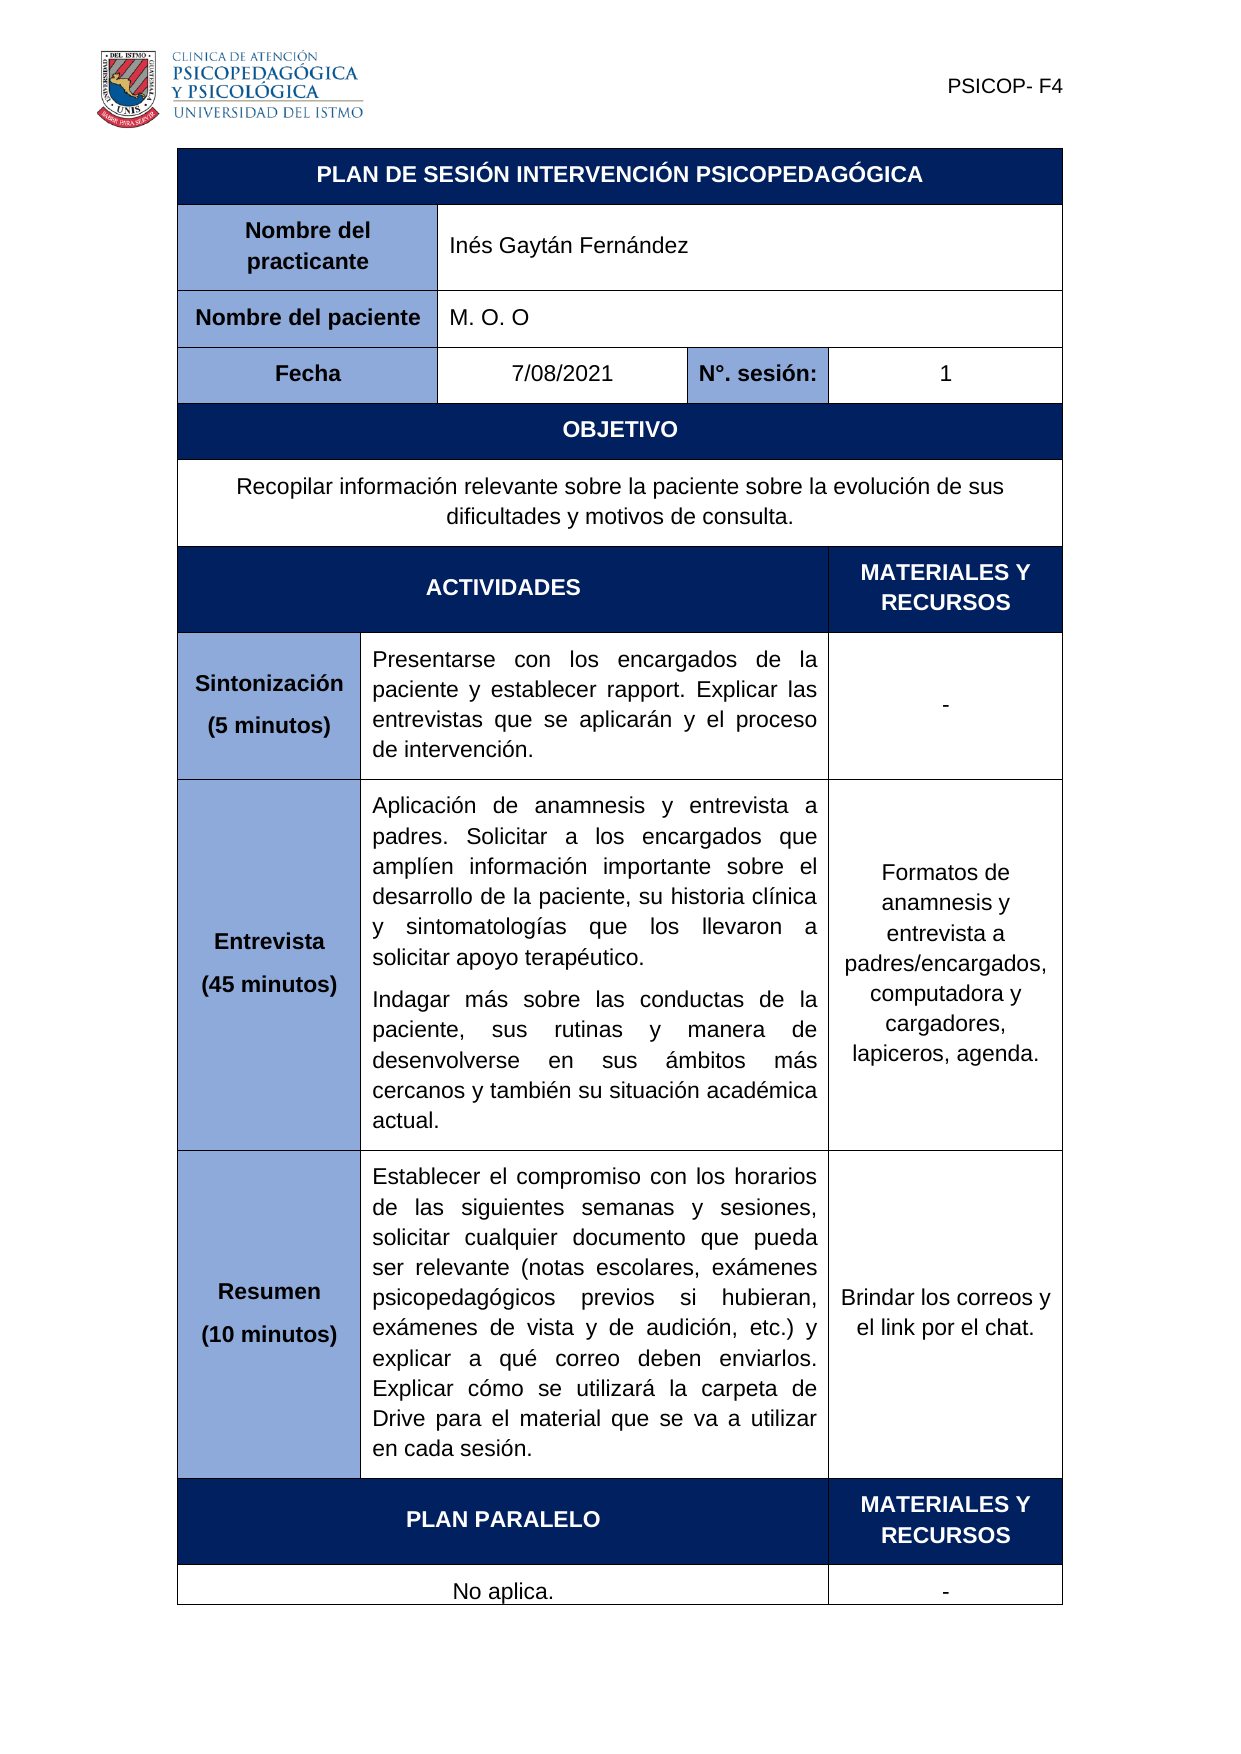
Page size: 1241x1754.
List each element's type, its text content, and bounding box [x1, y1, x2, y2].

table_cell 1 [829, 348, 1062, 403]
table_cell Brindar los correos y el link por el chat. [829, 1151, 1062, 1478]
table_cell - [829, 633, 1062, 779]
table_cell No aplica. [178, 1565, 828, 1604]
table_cell - [829, 1565, 1062, 1604]
table_cell MATERIALES Y RECURSOS [829, 547, 1062, 632]
table_cell Establecer el compromiso con los horarios de las siguientes semanas y sesiones, solicitar cualquier documento que pueda ser relevante (notas escolares, exámenes psicopedagógicos previos si hubieran, exámenes de vista y de audición, etc.) y explicar a qué correo deben enviarlos. Explicar cómo se utilizará la carpeta de Drive para el material que se va a utilizar en cada sesión. [361, 1151, 828, 1478]
table_cell N°. sesión: [688, 348, 828, 403]
table_cell Aplicación de anamnesis y entrevista a padres. Solicitar a los encargados que amplíen información importante sobre el desarrollo de la paciente, su historia clínica y sintomatologías que los llevaron a solicitar apoyo terapéutico. Indagar más sobre las conductas de la paciente, sus rutinas y manera de desenvolverse en sus ámbitos más cercanos y también su situación académica actual. [361, 780, 828, 1150]
table_cell Inés Gaytán Fernández [438, 205, 1062, 290]
table_cell Presentarse con los encargados de la paciente y establecer rapport. Explicar las entrevistas que se aplicarán y el proceso de intervención. [361, 633, 828, 779]
table_cell PLAN PARALELO [178, 1479, 828, 1564]
table_cell MATERIALES Y RECURSOS [829, 1479, 1062, 1564]
table_header PLAN DE SESIÓN INTERVENCIÓN PSICOPEDAGÓGICA [178, 149, 1062, 204]
table_cell Entrevista (45 minutos) [178, 780, 360, 1150]
table_cell Nombre del paciente [178, 291, 437, 347]
table_cell Fecha [178, 348, 437, 403]
table_cell Nombre del practicante [178, 205, 437, 290]
table_cell 7/08/2021 [438, 348, 687, 403]
table_cell Resumen (10 minutos) [178, 1151, 360, 1478]
table_cell M. O. O [438, 291, 1062, 347]
table_cell ACTIVIDADES [178, 547, 828, 632]
table_cell Formatos de anamnesis y entrevista a padres/encargados, computadora y cargadores, lapiceros, agenda. [829, 780, 1062, 1150]
picture [45, 21, 424, 163]
table_cell Sintonización (5 minutos) [178, 633, 360, 779]
table_cell Recopilar información relevante sobre la paciente sobre la evolución de sus dificultades y motivos de consulta. [178, 460, 1062, 546]
table_cell OBJETIVO [178, 404, 1062, 459]
